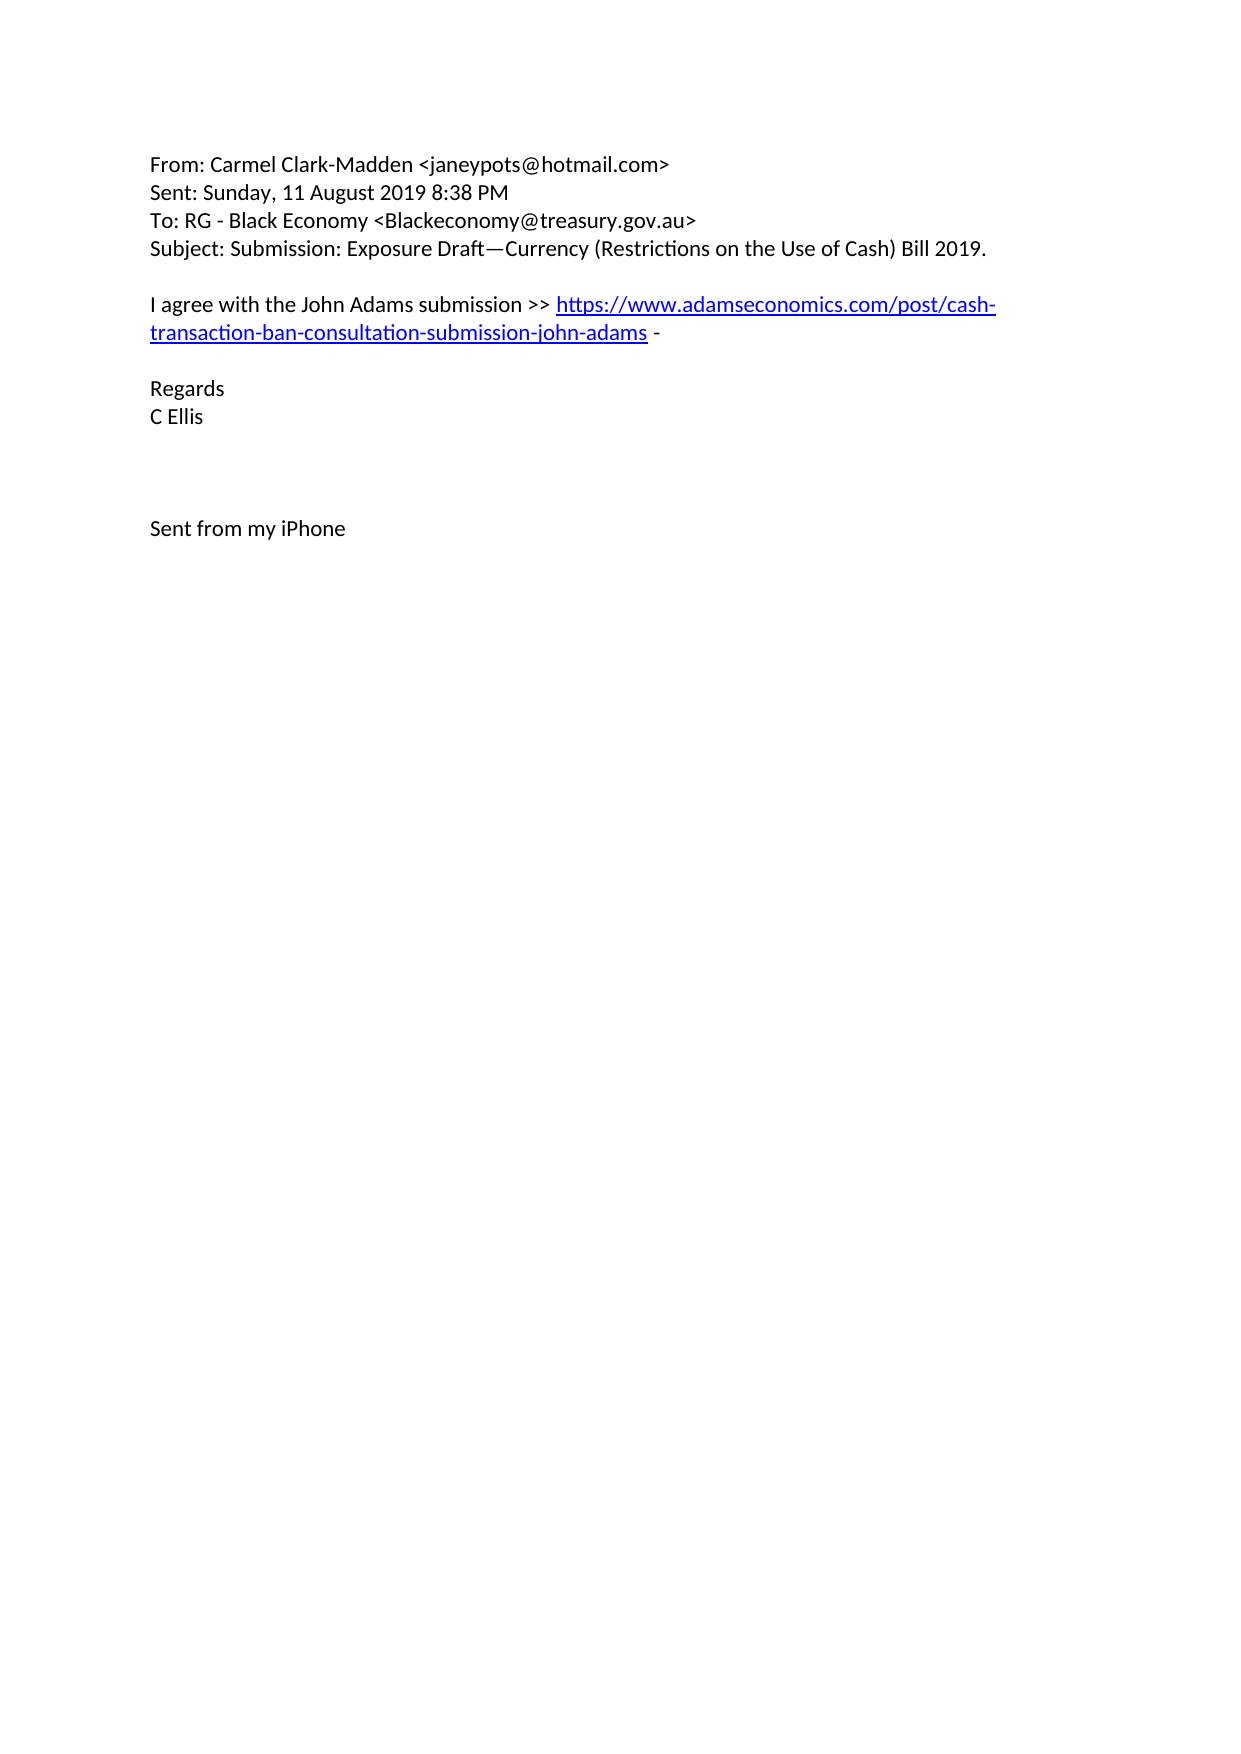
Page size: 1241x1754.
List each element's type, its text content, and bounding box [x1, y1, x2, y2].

text C Ellis [150, 402, 1090, 430]
text I agree with the John Adams submission >> https://www.adamseconomics.com/post/cash-transaction-ban-consultation-submission-john-adams - [150, 290, 1090, 346]
text Sent from my iPhone [150, 514, 1090, 542]
text From: Carmel Clark-Madden <janeypots@hotmail.com> Sent: Sunday, 11 August 2019 8:38 PM To: RG - Black Economy <Blackeconomy@treasury.gov.au> Subject: Submission: Exposure Draft—Currency (Restrictions on the Use of Cash) Bill 2019. [150, 150, 1090, 262]
text Regards [150, 374, 1090, 402]
